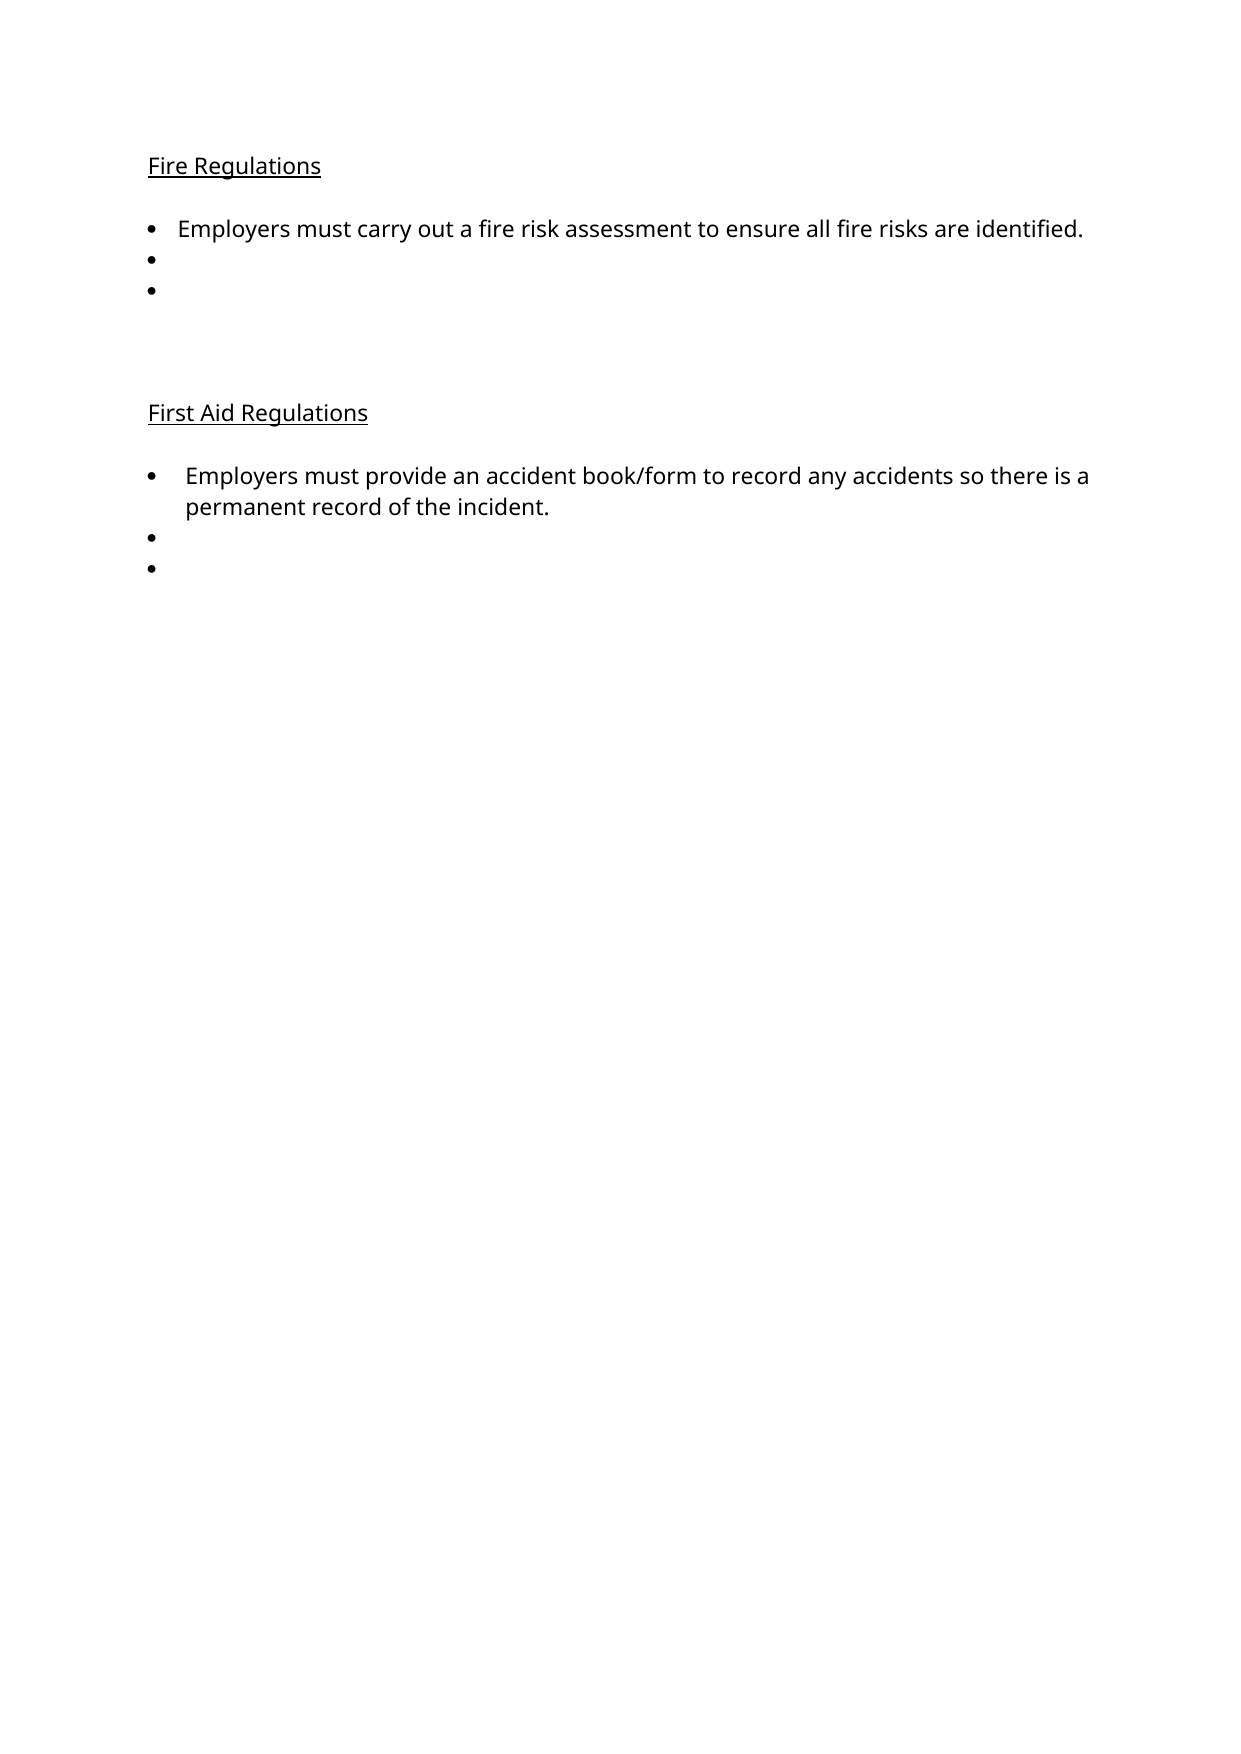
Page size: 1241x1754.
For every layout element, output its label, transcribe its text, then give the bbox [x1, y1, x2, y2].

text First Aid Regulations [148, 397, 1092, 428]
text Fire Regulations [148, 150, 1092, 181]
list Employers must carry out a fire risk assessment to ensure all fire risks are identified. [148, 212, 1092, 244]
list Employers must provide an accident book/form to record any accidents so there is a permanent record of the incident. [148, 460, 1092, 522]
